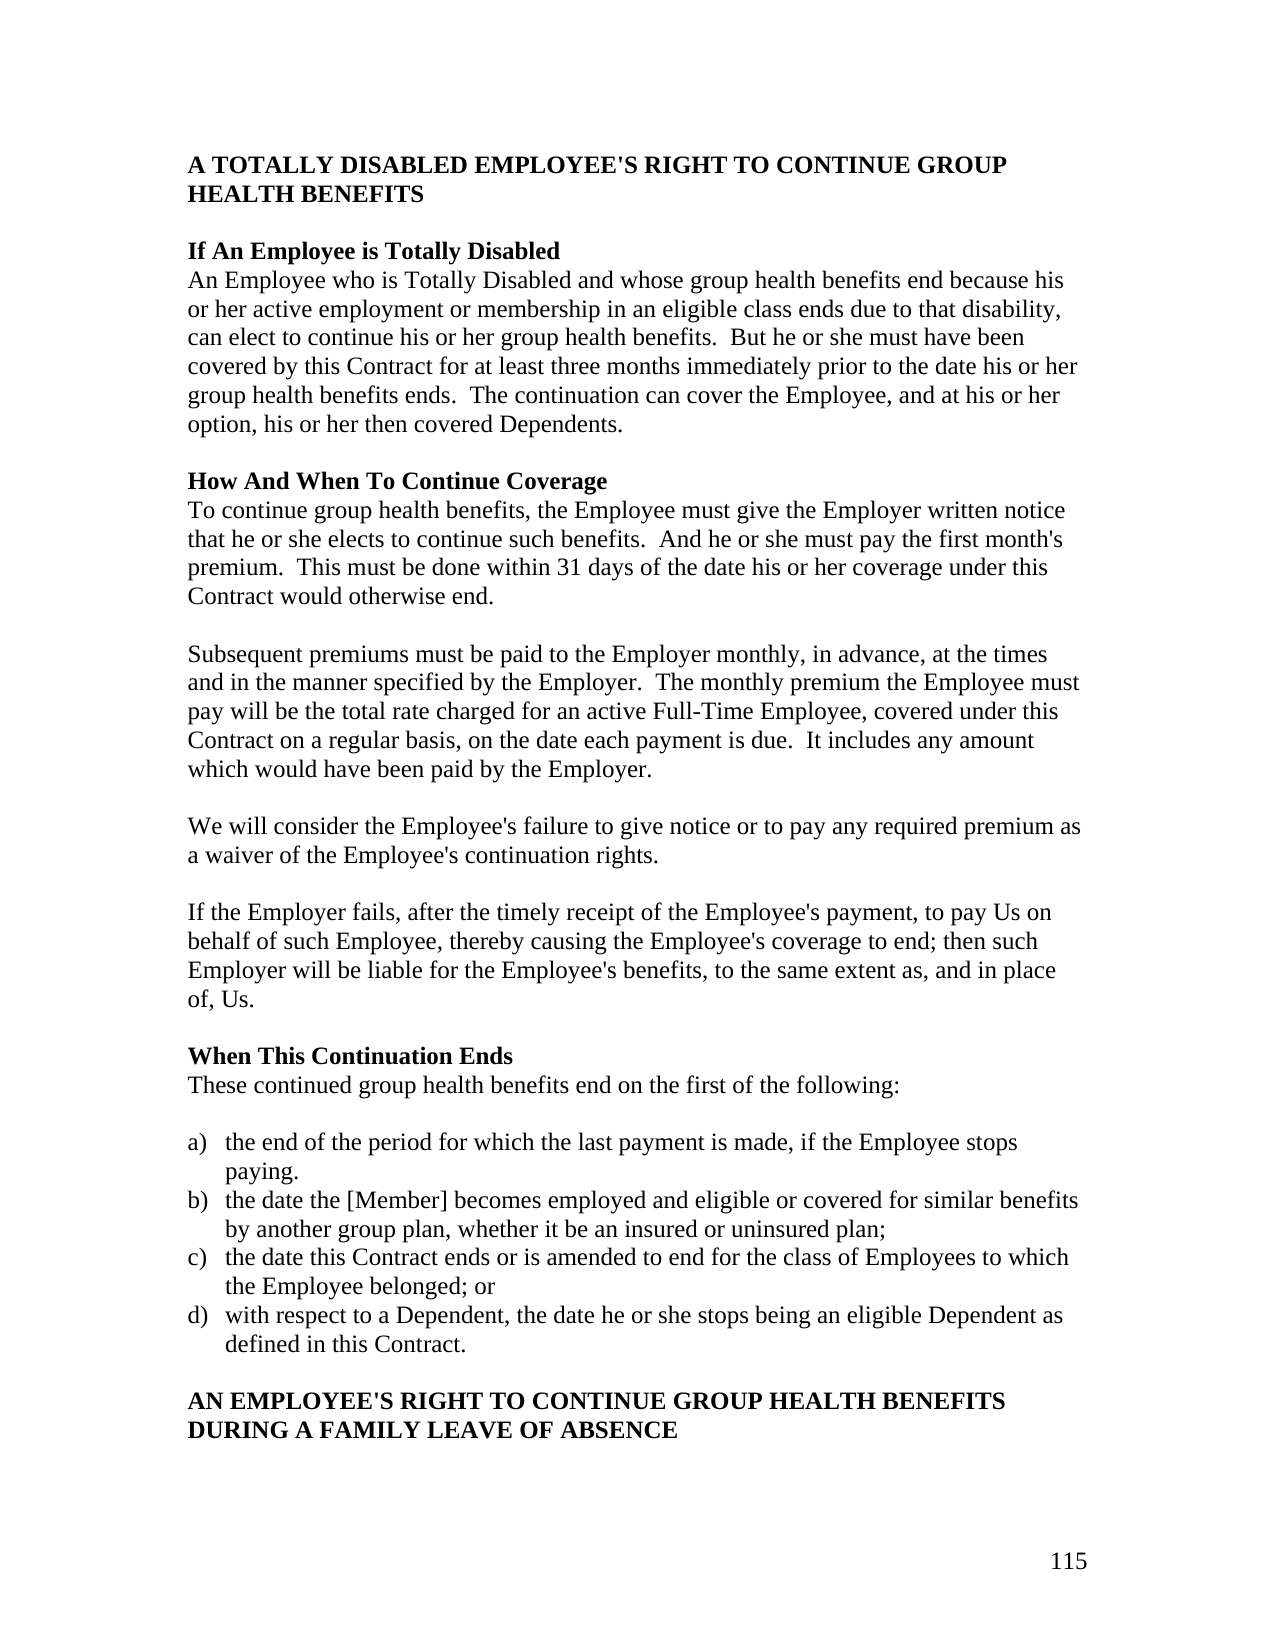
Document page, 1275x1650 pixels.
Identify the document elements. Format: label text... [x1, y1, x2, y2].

text A TOTALLY DISABLED EMPLOYEE'S RIGHT TO CONTINUE GROUP HEALTH BENEFITS [187, 150, 1087, 207]
text These continued group health benefits end on the first of the following: [187, 1070, 1087, 1099]
list with respect to a Dependent, the date he or she stops being an eligible Dependent as defined in this Contract. [187, 1300, 1087, 1357]
list the date this Contract ends or is amended to end for the class of Employees to which the Employee belonged; or [187, 1242, 1087, 1300]
text How And When To Continue Coverage [187, 466, 1087, 495]
text We will consider the Employee's failure to give notice or to pay any required premium as a waiver of the Employee's continuation rights. [187, 811, 1087, 869]
text To continue group health benefits, the Employee must give the Employer written notice that he or she elects to continue such benefits. And he or she must pay the first month's premium. This must be done within 31 days of the date his or her coverage under this Contract would otherwise end. [187, 495, 1087, 610]
list the end of the period for which the last payment is made, if the Employee stops paying. [187, 1127, 1087, 1185]
text If the Employer fails, after the timely receipt of the Employee's payment, to pay Us on behalf of such Employee, thereby causing the Employee's coverage to end; then such Employer will be liable for the Employee's benefits, to the same extent as, and in place of, Us. [187, 897, 1087, 1012]
text AN EMPLOYEE'S RIGHT TO CONTINUE GROUP HEALTH BENEFITS DURING A FAMILY LEAVE OF ABSENCE [187, 1386, 1087, 1444]
text When This Continuation Ends [187, 1041, 1087, 1070]
list the date the [Member] becomes employed and eligible or covered for similar benefits by another group plan, whether it be an insured or uninsured plan; [187, 1185, 1087, 1242]
text If An Employee is Totally Disabled [187, 236, 1087, 265]
text An Employee who is Totally Disabled and whose group health benefits end because his or her active employment or membership in an eligible class ends due to that disability, can elect to continue his or her group health benefits. But he or she must have been covered by this Contract for at least three months immediately prior to the date his or her group health benefits ends. The continuation can cover the Employee, and at his or her option, his or her then covered Dependents. [187, 265, 1087, 437]
text Subsequent premiums must be paid to the Employer monthly, in advance, at the times and in the manner specified by the Employer. The monthly premium the Employee must pay will be the total rate charged for an active Full-Time Employee, covered under this Contract on a regular basis, on the date each payment is due. It includes any amount which would have been paid by the Employer. [187, 639, 1087, 782]
